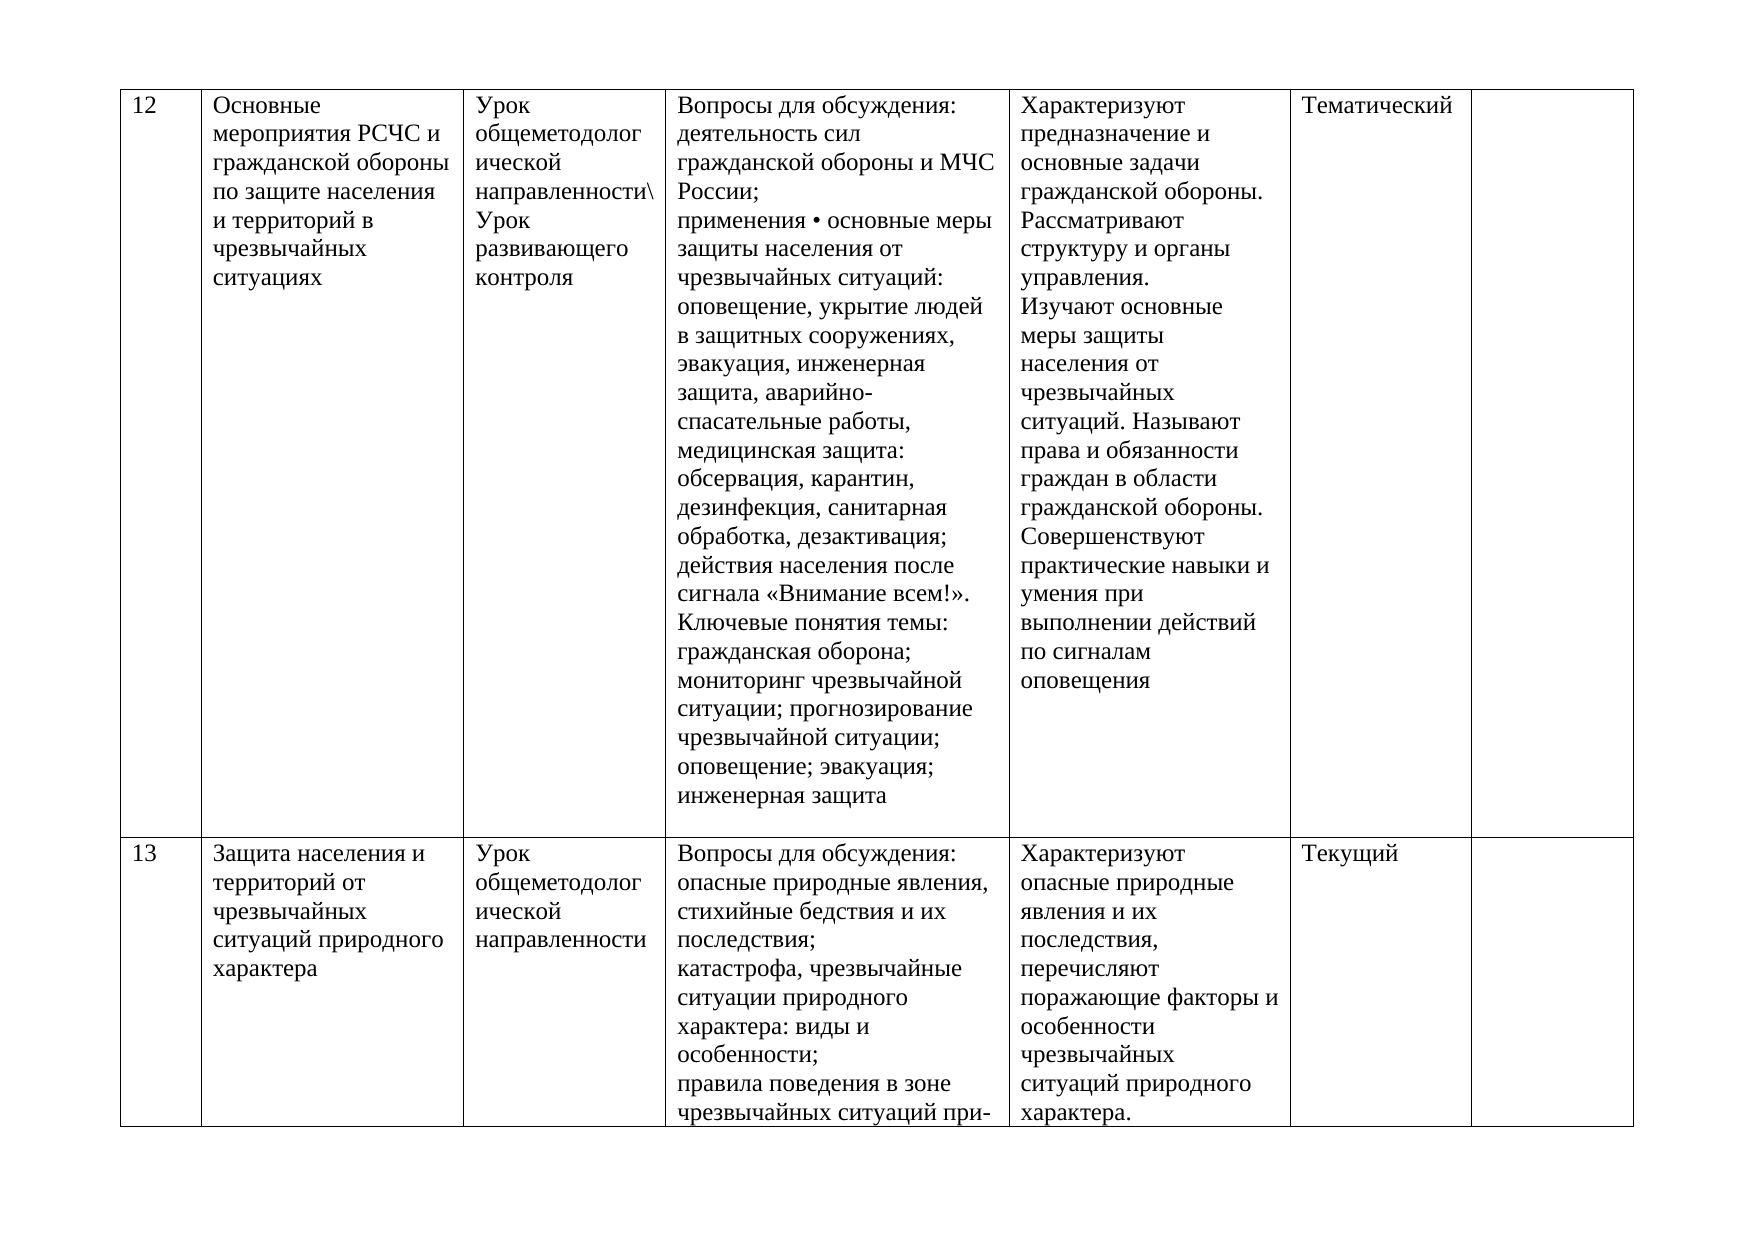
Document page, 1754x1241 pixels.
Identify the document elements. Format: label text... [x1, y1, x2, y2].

table_cell Тематический [1291, 90, 1471, 837]
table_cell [1010, 838, 1290, 1126]
table_cell [1472, 838, 1633, 1126]
table_cell 13 [121, 838, 201, 1126]
table_cell 12 [121, 90, 201, 837]
table_cell Текущий [1291, 838, 1471, 1126]
table_cell [1472, 90, 1633, 837]
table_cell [464, 838, 665, 1126]
table_cell Урок общеметодологической направленности\ Урок развивающего контроля [464, 90, 665, 837]
table_cell Характеризуют предназначение и основные задачи гражданской обороны. Рассматривают структуру и органы управления. Изучают основные меры защиты населения от чрезвычайных ситуаций. Называют права и обязанности граждан в области гражданской обороны. Совершенствуют практические навыки и умения при выполнении действий по сигналам оповещения [1010, 90, 1290, 837]
table_cell Вопросы для обсуждения: деятельность сил гражданской обороны и МЧС России; применения • основные меры защиты населения от чрезвычайных ситуаций: оповещение, укрытие людей в защитных сооружениях, эвакуация, инженерная защита, аварийно- спасательные работы, медицинская защита: обсервация, карантин, дезинфекция, санитарная обработка, дезактивация; действия населения после сигнала «Внимание всем!». Ключевые понятия темы: гражданская оборона; мониторинг чрезвычайной ситуации; прогнозирование чрезвычайной ситуации; оповещение; эвакуация; инженерная защита [666, 90, 1009, 837]
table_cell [202, 838, 463, 1126]
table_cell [666, 838, 1009, 1126]
table_cell Основные мероприятия РСЧС и гражданской обороны по защите населения и территорий в чрезвычайных ситуациях [202, 90, 463, 837]
